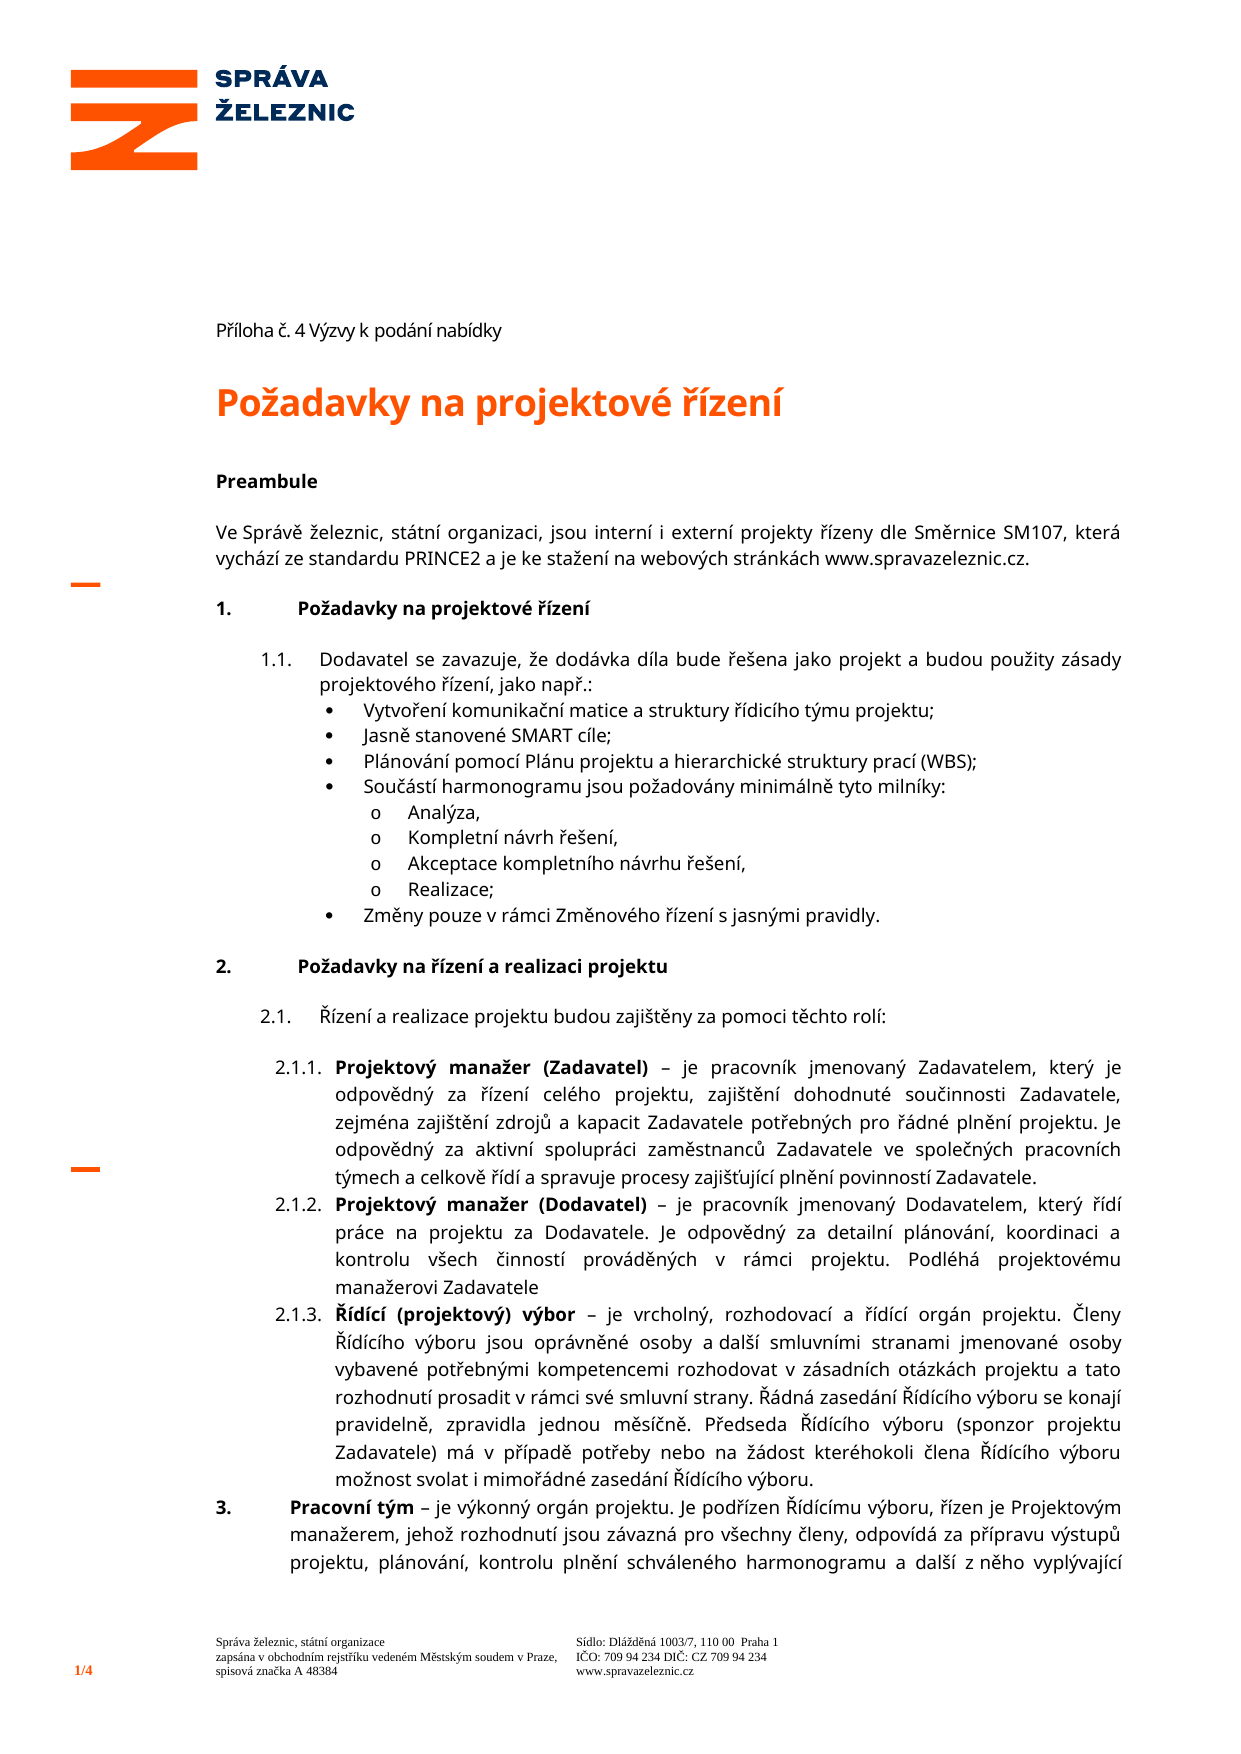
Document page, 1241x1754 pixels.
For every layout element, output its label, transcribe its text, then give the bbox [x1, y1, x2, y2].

list Realizace; [370, 876, 1122, 902]
text Preambule [216, 469, 1122, 494]
list Dodavatel se zavazuje, že dodávka díla bude řešena jako projekt a budou použity zásady projektového řízení, jako např.: [260, 646, 1122, 697]
list Jasně stanovené SMART cíle; [326, 722, 1122, 748]
subtitle Požadavky na projektové řízení [216, 376, 1122, 427]
list Požadavky na řízení a realizaci projektu [216, 953, 1122, 978]
list Změny pouze v rámci Změnového řízení s jasnými pravidly. [326, 902, 1122, 927]
list Kompletní návrh řešení, [370, 825, 1122, 850]
list Plánování pomocí Plánu projektu a hierarchické struktury prací (WBS); [326, 748, 1122, 773]
list Analýza, [370, 799, 1122, 825]
list Požadavky na projektové řízení [216, 595, 1122, 621]
list Vytvoření komunikační matice a struktury řídicího týmu projektu; [326, 697, 1122, 722]
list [216, 1494, 1122, 1574]
list Projektový manažer (Dodavatel) – je pracovník jmenovaný Dodavatelem, který řídí práce na projektu za Dodavatele. Je odpovědný za detailní plánování, koordinaci a kontrolu všech činností prováděných v rámci projektu. Podléhá projektovému manažerovi Zadavatele [275, 1191, 1122, 1299]
subtitle Příloha č. 4 Výzvy k podání nabídky [216, 317, 1122, 342]
list Projektový manažer (Zadavatel) – je pracovník jmenovaný Zadavatelem, který je odpovědný za řízení celého projektu, zajištění dohodnuté součinnosti Zadavatele, zejména zajištění zdrojů a kapacit Zadavatele potřebných pro řádné plnění projektu. Je odpovědný za aktivní spolupráci zaměstnanců Zadavatele ve společných pracovních týmech a celkově řídí a spravuje procesy zajišťující plnění povinností Zadavatele. [275, 1054, 1122, 1189]
list Součástí harmonogramu jsou požadovány minimálně tyto milníky: [326, 773, 1122, 799]
list Řízení a realizace projektu budou zajištěny za pomoci těchto rolí: [260, 1003, 1122, 1029]
list Řídící (projektový) výbor – je vrcholný, rozhodovací a řídící orgán projektu. Členy Řídícího výboru jsou oprávněné osoby a další smluvními stranami jmenované osoby vybavené potřebnými kompetencemi rozhodovat v zásadních otázkách projektu a tato rozhodnutí prosadit v rámci své smluvní strany. Řádná zasedání Řídícího výboru se konají pravidelně, zpravidla jednou měsíčně. Předseda Řídícího výboru (sponzor projektu Zadavatele) má v případě potřeby nebo na žádost kteréhokoli člena Řídícího výboru možnost svolat i mimořádné zasedání Řídícího výboru. [275, 1301, 1122, 1492]
list Akceptace kompletního návrhu řešení, [370, 850, 1122, 876]
text Ve Správě železnic, státní organizaci, jsou interní i externí projekty řízeny dle Směrnice SM107, která vychází ze standardu PRINCE2 a je ke stažení na webových stránkách www.spravazeleznic.cz. [216, 519, 1122, 570]
